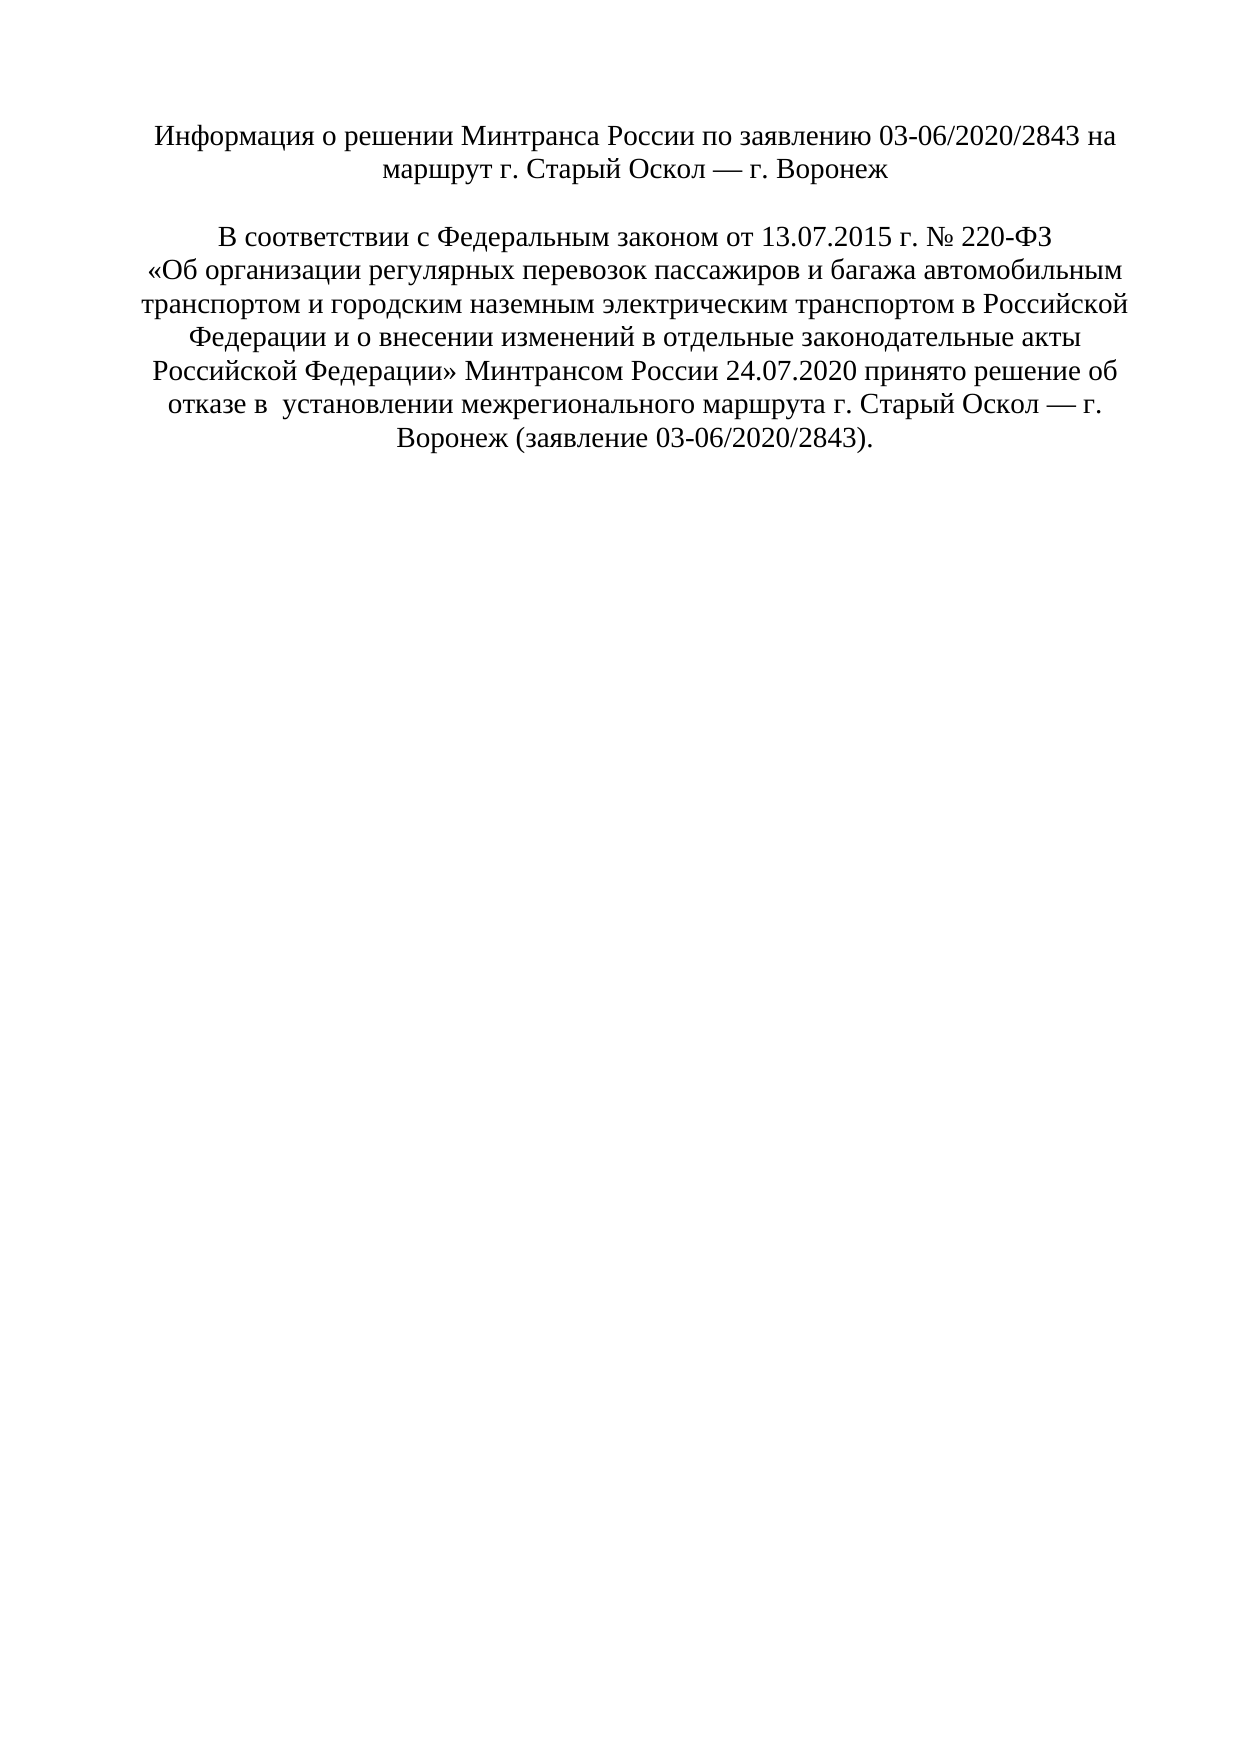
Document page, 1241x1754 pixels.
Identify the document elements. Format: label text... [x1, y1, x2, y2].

text В соответствии с Федеральным законом от 13.07.2015 г. № 220-ФЗ «Об организации регулярных перевозок пассажиров и багажа автомобильным транспортом и городским наземным электрическим транспортом в Российской Федерации и о внесении изменений в отдельные законодательные акты Российской Федерации» Минтрансом России 24.07.2020 принято решение об отказе в установлении межрегионального маршрута г. Старый Оскол — г. Воронеж (заявление 03-06/2020/2843). [118, 219, 1152, 453]
text Информация о решении Минтранса России по заявлению 03-06/2020/2843 на маршрут г. Старый Оскол — г. Воронеж [118, 118, 1152, 185]
